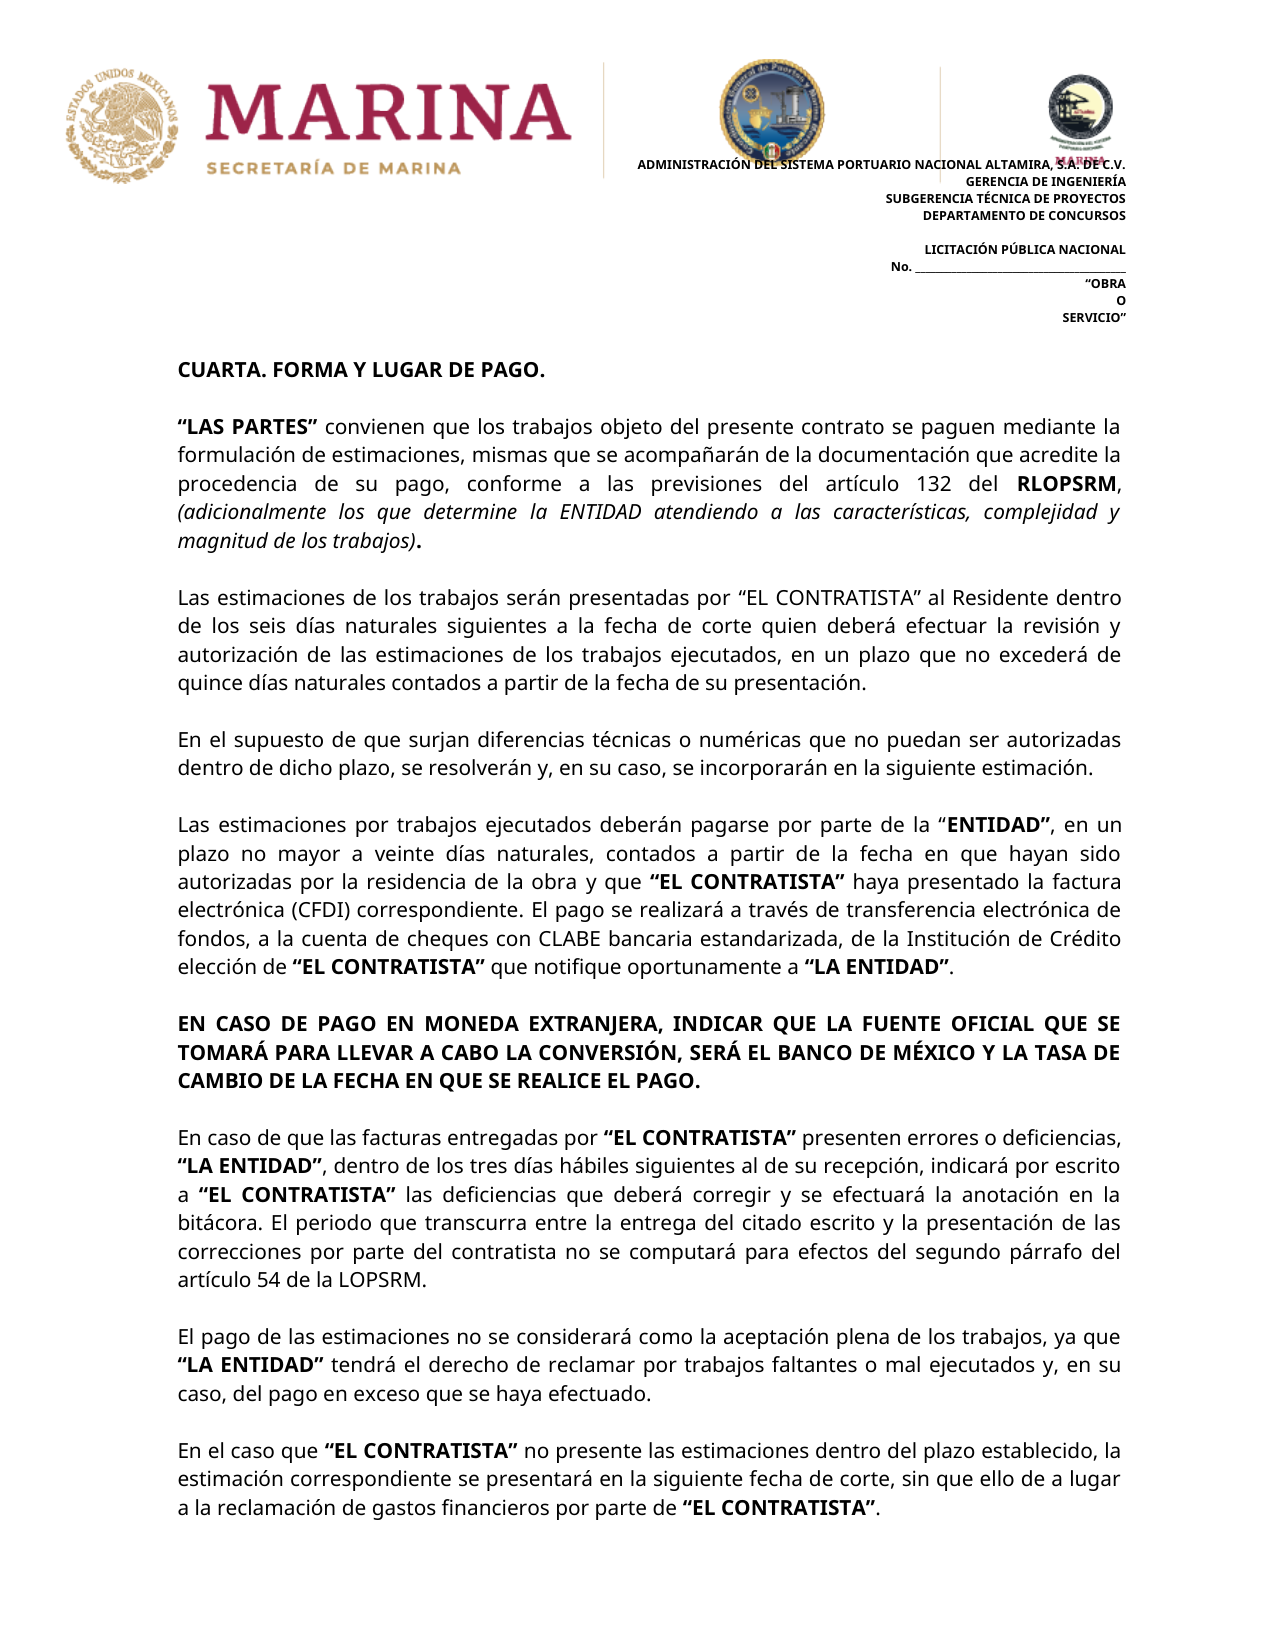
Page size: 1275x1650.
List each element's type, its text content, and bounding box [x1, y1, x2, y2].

text EN CASO DE PAGO EN MONEDA EXTRANJERA, INDICAR QUE LA FUENTE OFICIAL QUE SE TOMARÁ PARA LLEVAR A CABO LA CONVERSIÓN, SERÁ EL BANCO DE MÉXICO Y LA TASA DE CAMBIO DE LA FECHA EN QUE SE REALICE EL PAGO. [177, 1009, 1122, 1095]
text Las estimaciones por trabajos ejecutados deberán pagarse por parte de la “ENTIDAD”, en un plazo no mayor a veinte días naturales, contados a partir de la fecha en que hayan sido autorizadas por la residencia de la obra y que “EL CONTRATISTA” haya presentado la factura electrónica (CFDI) correspondiente. El pago se realizará a través de transferencia electrónica de fondos, a la cuenta de cheques con CLABE bancaria estandarizada, de la Institución de Crédito elección de “EL CONTRATISTA” que notifique oportunamente a “LA ENTIDAD”. [177, 810, 1122, 981]
text En caso de que las facturas entregadas por “EL CONTRATISTA” presenten errores o deficiencias, “LA ENTIDAD”, dentro de los tres días hábiles siguientes al de su recepción, indicará por escrito a “EL CONTRATISTA” las deficiencias que deberá corregir y se efectuará la anotación en la bitácora. El periodo que transcurra entre la entrega del citado escrito y la presentación de las correcciones por parte del contratista no se computará para efectos del segundo párrafo del artículo 54 de la LOPSRM. [177, 1123, 1122, 1294]
text “LAS PARTES” convienen que los trabajos objeto del presente contrato se paguen mediante la formulación de estimaciones, mismas que se acompañarán de la documentación que acredite la procedencia de su pago, conforme a las previsiones del artículo 132 del RLOPSRM, (adicionalmente los que determine la ENTIDAD atendiendo a las características, complejidad y magnitud de los trabajos). [177, 412, 1122, 554]
text Las estimaciones de los trabajos serán presentadas por “EL CONTRATISTA” al Residente dentro de los seis días naturales siguientes a la fecha de corte quien deberá efectuar la revisión y autorización de las estimaciones de los trabajos ejecutados, en un plazo que no excederá de quince días naturales contados a partir de la fecha de su presentación. [177, 583, 1122, 697]
text El pago de las estimaciones no se considerará como la aceptación plena de los trabajos, ya que “LA ENTIDAD” tendrá el derecho de reclamar por trabajos faltantes o mal ejecutados y, en su caso, del pago en exceso que se haya efectuado. [177, 1322, 1122, 1407]
text En el supuesto de que surjan diferencias técnicas o numéricas que no puedan ser autorizadas dentro de dicho plazo, se resolverán y, en su caso, se incorporarán en la siguiente estimación. [177, 725, 1122, 782]
text CUARTA. FORMA Y LUGAR DE PAGO. [177, 355, 1122, 384]
text En el caso que “EL CONTRATISTA” no presente las estimaciones dentro del plazo establecido, la estimación correspondiente se presentará en la siguiente fecha de corte, sin que ello de a lugar a la reclamación de gastos financieros por parte de “EL CONTRATISTA”. [177, 1436, 1122, 1521]
picture [65, 59, 1113, 184]
